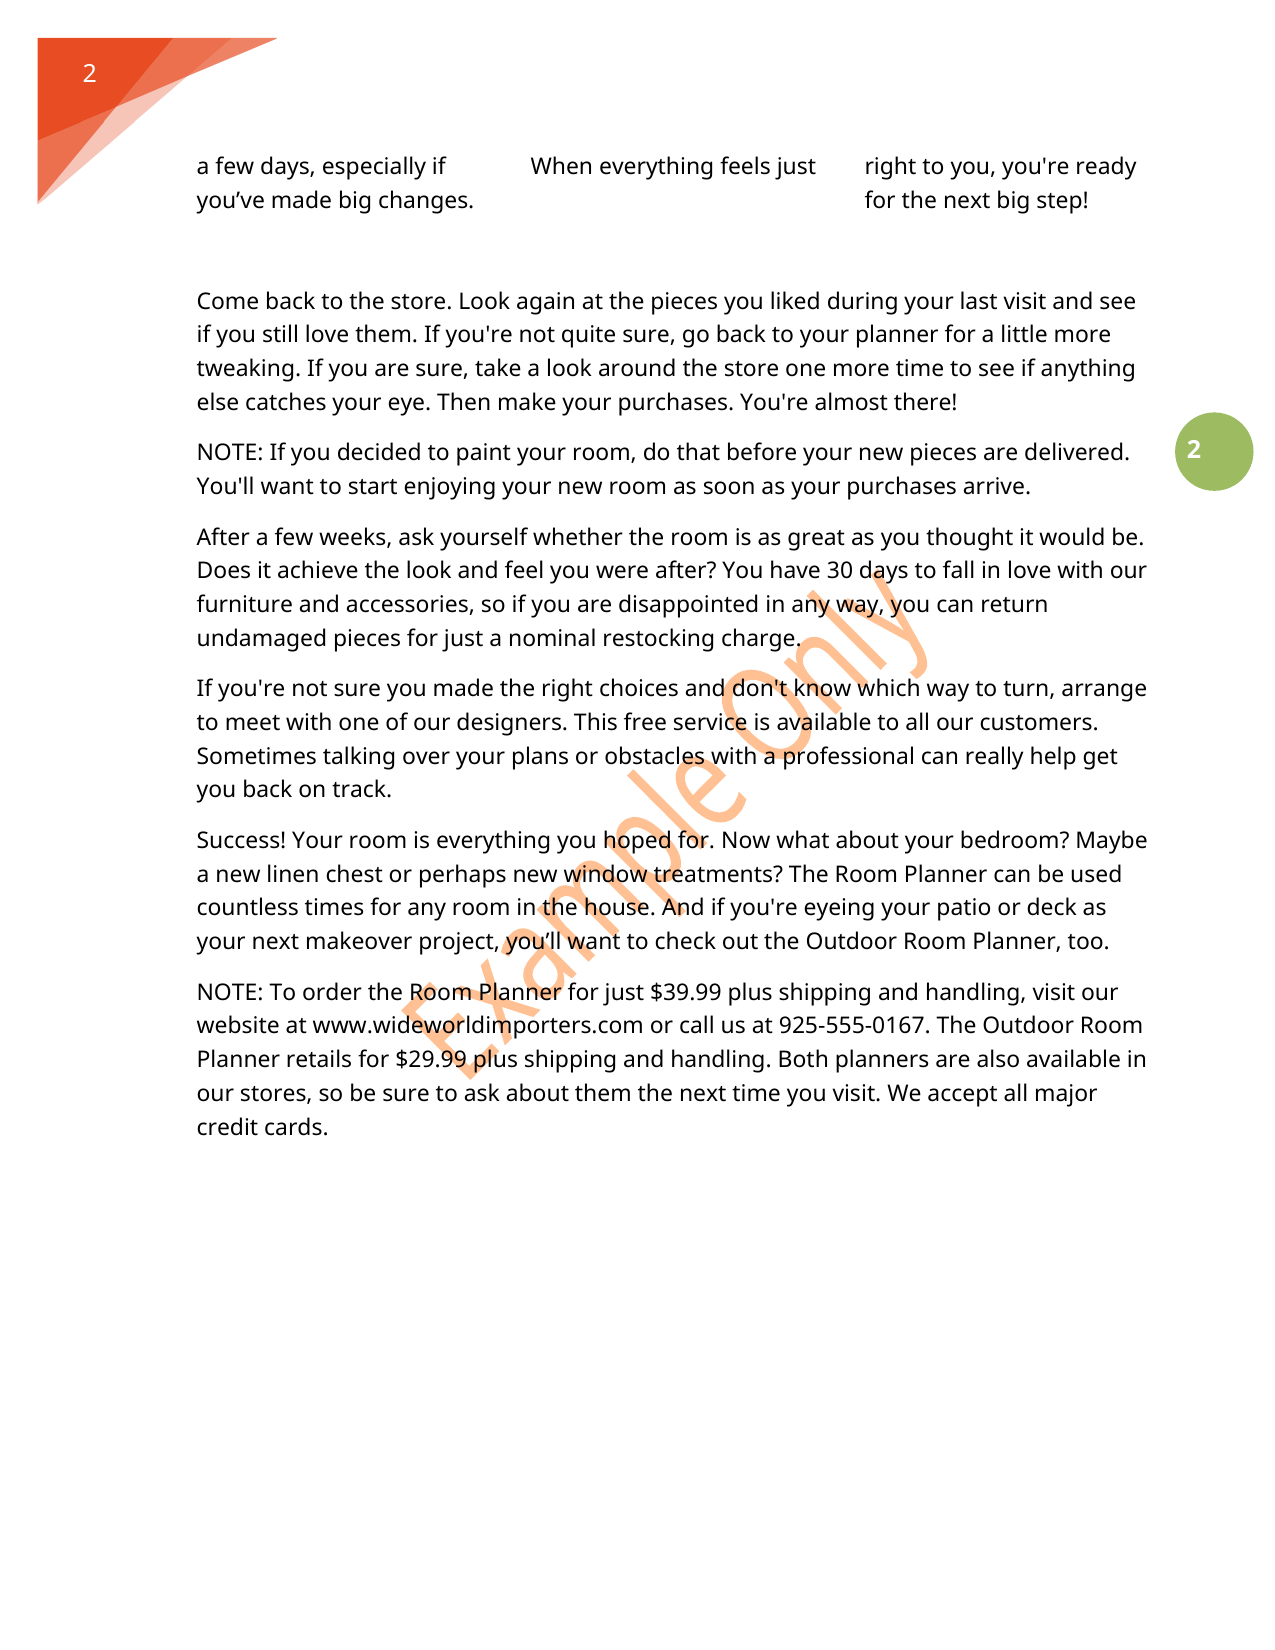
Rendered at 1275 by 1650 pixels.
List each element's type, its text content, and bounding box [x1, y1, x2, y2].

text Come back to the store. Look again at the pieces you liked during your last visit and see if you still love them. If you're not quite sure, go back to your planner for a little more tweaking. If you are sure, take a look around the store one more time to see if anything else catches your eye. Then make your purchases. You're almost there! [196, 284, 1153, 417]
text After a few weeks, ask yourself whether the room is as great as you thought it would be. Does it achieve the look and feel you were after? You have 30 days to fall in love with our furniture and accessories, so if you are disappointed in any way, you can return undamaged pieces for just a nominal restocking charge. [196, 520, 1153, 653]
text If you're not sure you made the right choices and don't know which way to turn, arrange to meet with one of our designers. This free service is available to all our customers. Sometimes talking over your plans or obstacles with a professional can really help get you back on track. [196, 672, 1153, 804]
picture [37, 37, 279, 206]
text Success! Your room is everything you hoped for. Now what about your bedroom? Maybe a new linen chest or perhaps new window treatments? The Room Planner can be used countless times for any room in the house. And if you're eyeing your patio or deck as your next makeover project, you’ll want to check out the Outdoor Room Planner, too. [196, 824, 1153, 956]
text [864, 150, 1153, 215]
text NOTE: To order the Room Planner for just $39.99 plus shipping and handling, visit our website at www.wideworldimporters.com or call us at 925-555-0167. The Outdoor Room Planner retails for $29.99 plus shipping and handling. Both planners are also available in our stores, so be sure to ask about them the next time you visit. We accept all major credit cards. [196, 975, 1153, 1142]
text NOTE: If you decided to paint your room, do that before your new pieces are delivered. You'll want to start enjoying your new room as soon as your purchases arrive. [196, 436, 1153, 501]
